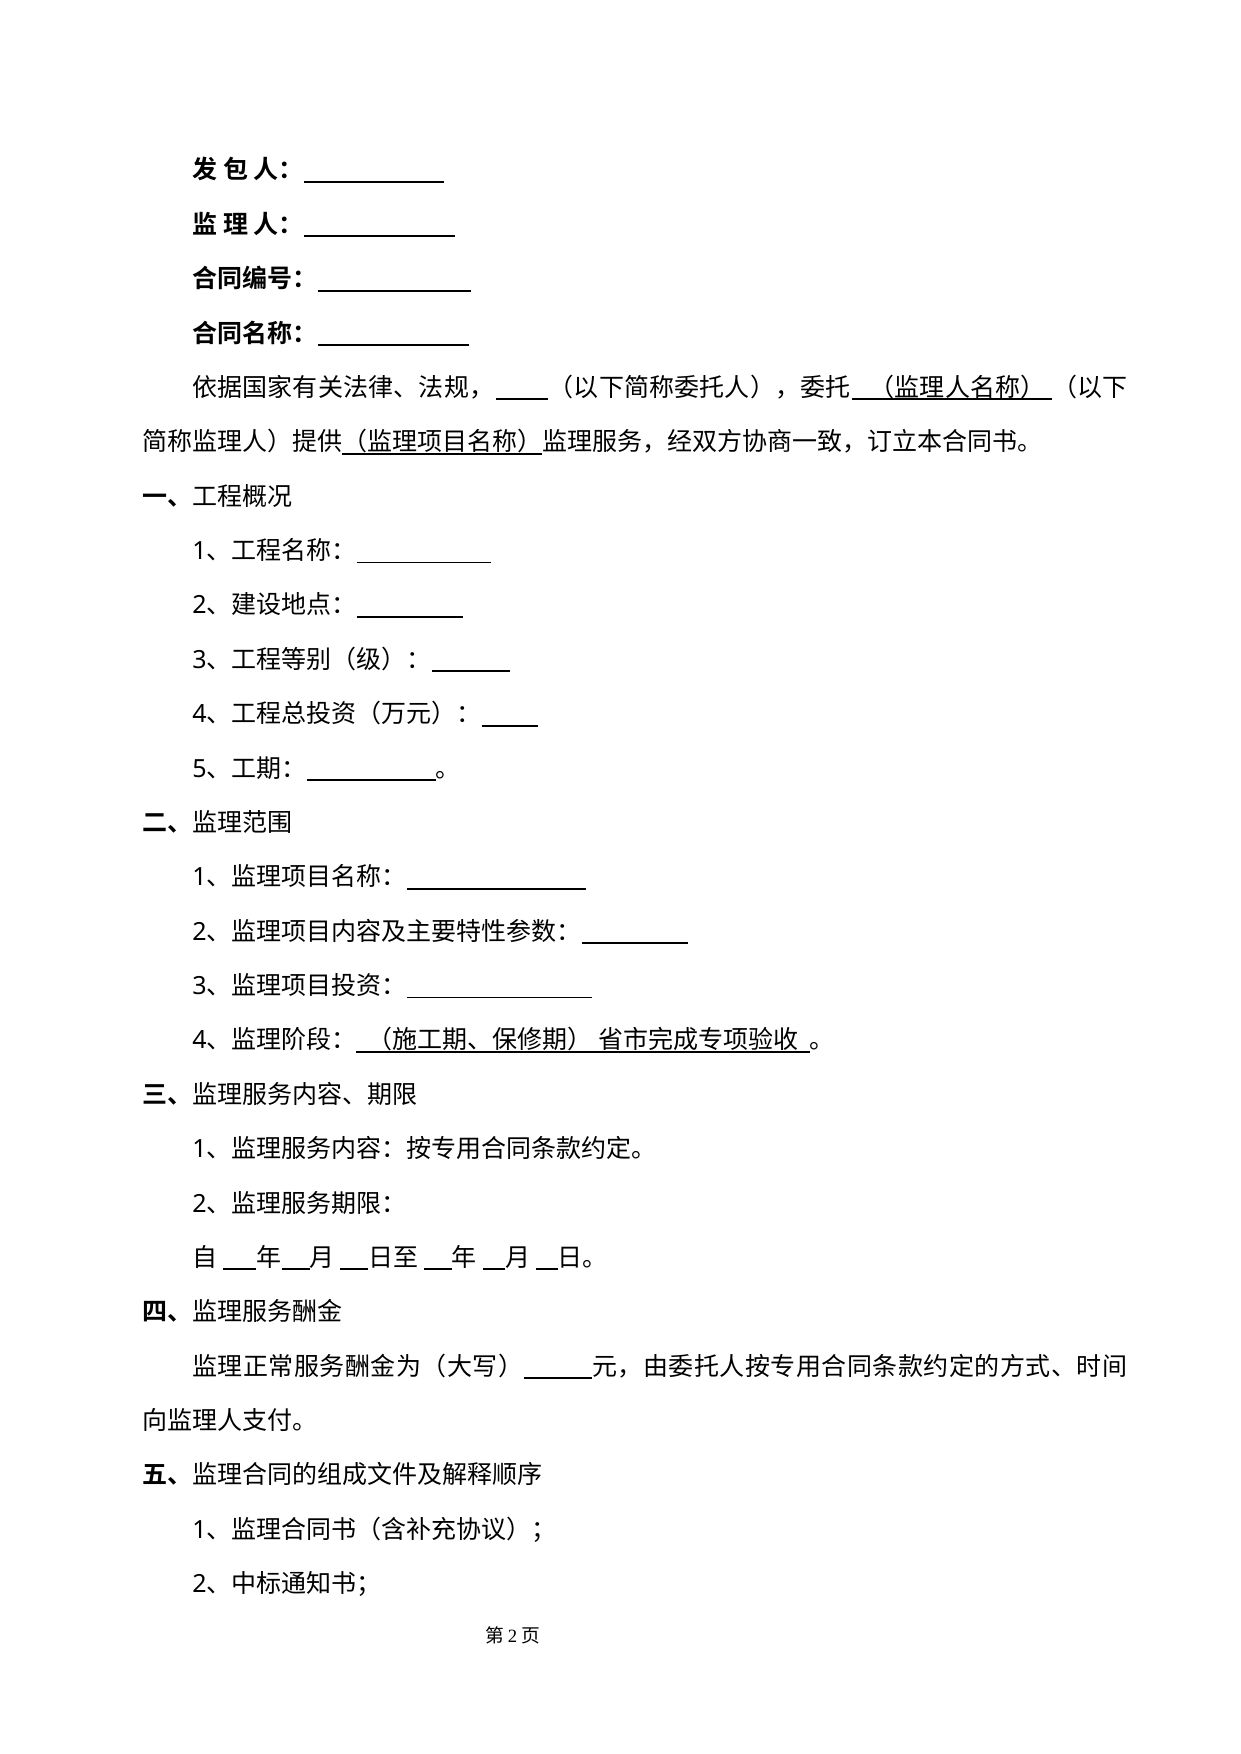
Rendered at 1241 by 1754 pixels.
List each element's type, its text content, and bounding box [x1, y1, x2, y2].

text 4、工程总投资（万元）： [142, 694, 1128, 730]
text 依据国家有关法律、法规， （以下简称委托人），委托 （监理人名称） （以下简称监理人）提供（监理项目名称）监理服务，经双方协商一致，订立本合同书。 [142, 367, 1128, 458]
text 4、监理阶段： （施工期、保修期） 省市完成专项验收 。 [142, 1020, 1128, 1056]
text 一、工程概况 [142, 476, 1128, 512]
text 1、监理服务内容：按专用合同条款约定。 [142, 1129, 1128, 1165]
text 合同名称： [142, 313, 1128, 349]
text 2、监理服务期限： [142, 1183, 1128, 1219]
text 3、工程等别（级）： [142, 639, 1128, 676]
text 1、监理合同书（含补充协议）； [142, 1509, 1128, 1546]
text 监理正常服务酬金为（大写） 元，由委托人按专用合同条款约定的方式、时间向监理人支付。 [142, 1346, 1128, 1437]
text 二、监理范围 [142, 802, 1128, 839]
text 四、监理服务酬金 [142, 1292, 1128, 1328]
text 2、中标通知书； [142, 1564, 1128, 1600]
text 合同编号： [142, 259, 1128, 295]
text 三、监理服务内容、期限 [142, 1074, 1128, 1111]
text 5、工期： 。 [142, 748, 1128, 784]
text 2、建设地点： [142, 585, 1128, 621]
text 1、工程名称： [142, 531, 1128, 567]
text 发 包 人： [142, 150, 1128, 186]
text 2、监理项目内容及主要特性参数： [142, 911, 1128, 947]
text 监 理 人： [142, 204, 1128, 241]
text 自 年 月 日至 年 月 日。 [142, 1237, 1128, 1274]
text 五、监理合同的组成文件及解释顺序 [142, 1455, 1128, 1491]
text 1、监理项目名称： [142, 857, 1128, 893]
text 3、监理项目投资： [142, 966, 1128, 1002]
